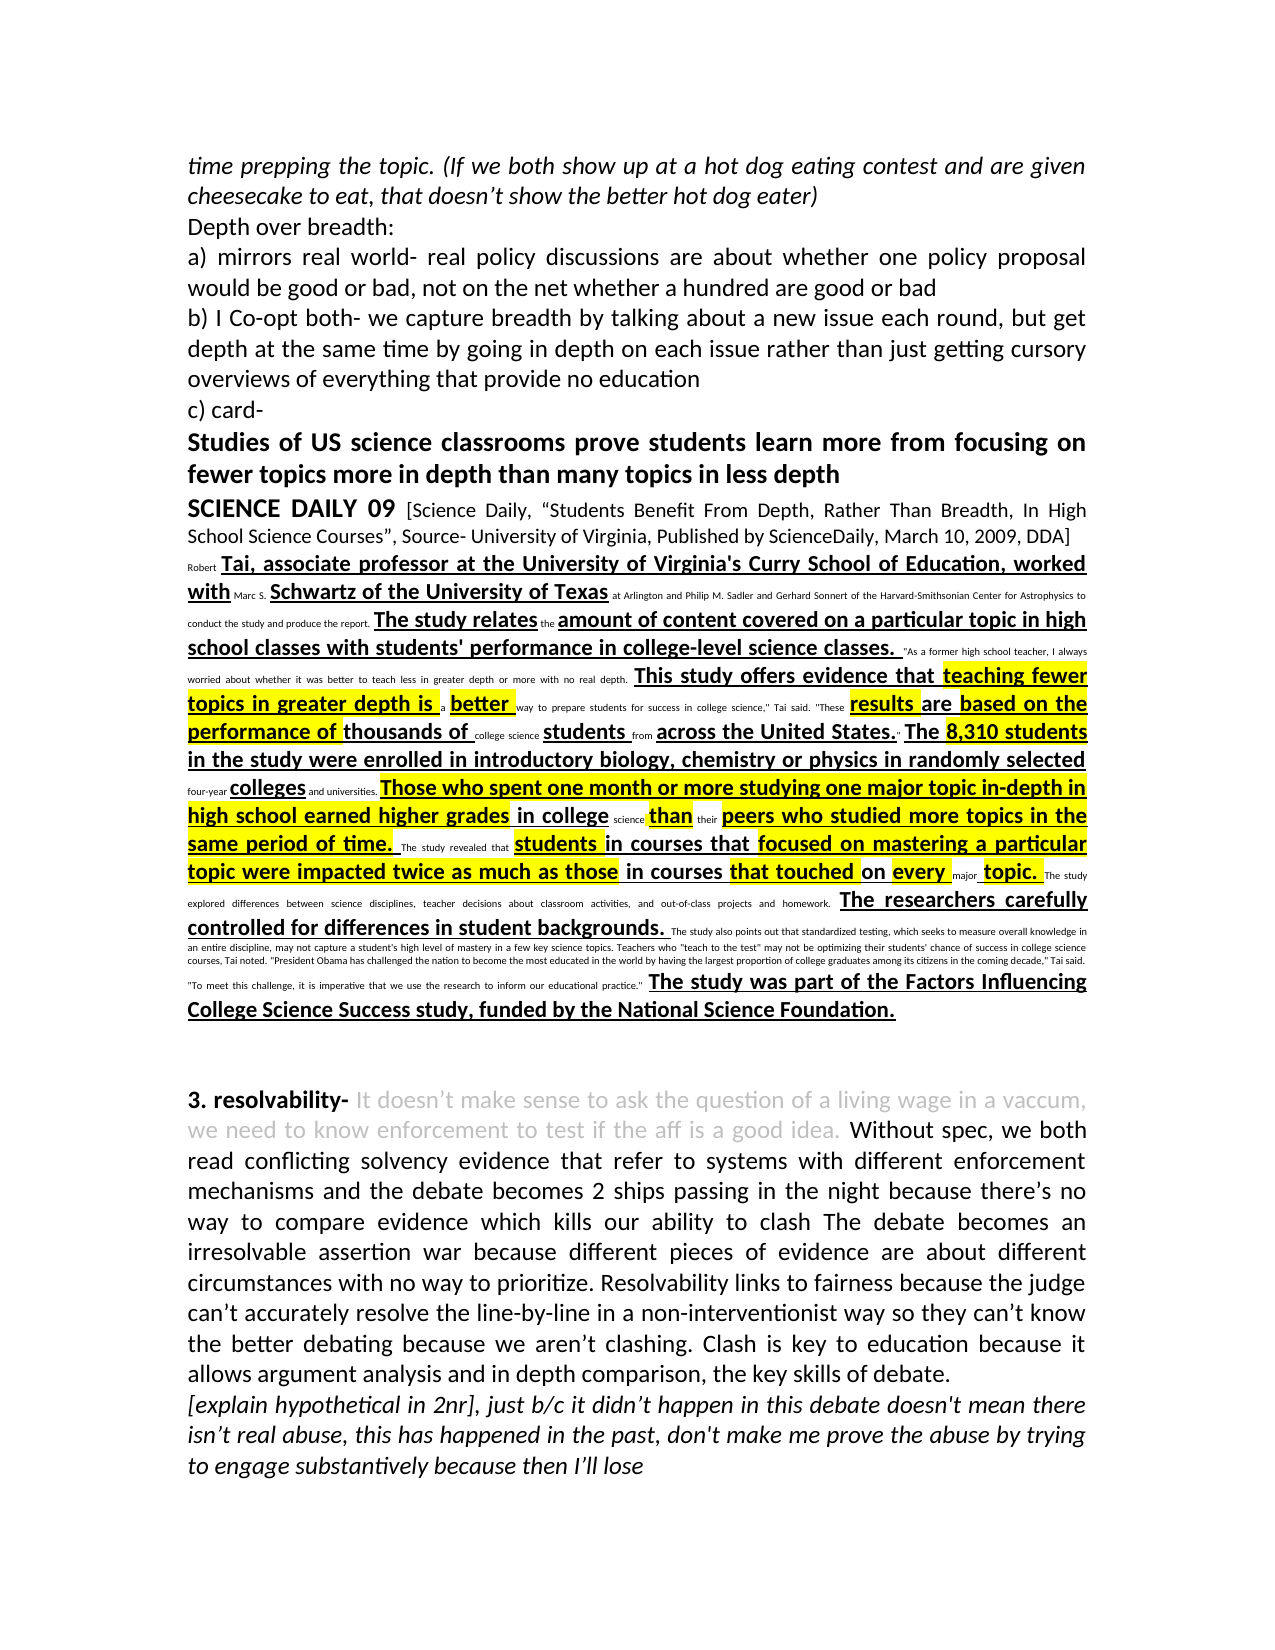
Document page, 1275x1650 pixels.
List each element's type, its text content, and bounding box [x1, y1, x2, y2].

text [explain hypothetical in 2nr], just b/c it didn’t happen in this debate doesn't mean there isn’t real abuse, this has happened in the past, don't make me prove the abuse by trying to engage substantively because then I’ll lose [187, 1389, 1087, 1481]
text Depth over breadth: [187, 211, 1087, 242]
text b) I Co-opt both- we capture breadth by talking about a new issue each round, but get depth at the same time by going in depth on each issue rather than just getting cursory overviews of everything that provide no education [187, 303, 1087, 394]
text Robert Tai, associate professor at the University of Virginia's Curry School of Education, worked with Marc S. Schwartz of the University of Texas at Arlington and Philip M. Sadler and Gerhard Sonnert of the Harvard-Smithsonian Center for Astrophysics to conduct the study and produce the report. The study relates the amount of content covered on a particular topic in high school classes with students' performance in college-level science classes. "As a former high school teacher, I always worried about whether it was better to teach less in greater depth or more with no real depth. This study offers evidence that teaching fewer topics in greater depth is a better way to prepare students for success in college science," Tai said. "These results are based on the performance of thousands of college science students from across the United States." The 8,310 students in the study were enrolled in introductory biology, chemistry or physics in randomly selected four-year colleges and universities. Those who spent one month or more studying one major topic in-depth in high school earned higher grades in college science than their peers who studied more topics in the same period of time. The study revealed that students in courses that focused on mastering a particular topic were impacted twice as much as those in courses that touched on every major topic. The study explored differences between science disciplines, teacher decisions about classroom activities, and out-of-class projects and homework. The researchers carefully controlled for differences in student backgrounds. The study also points out that standardized testing, which seeks to measure overall knowledge in an entire discipline, may not capture a student's high level of mastery in a few key science topics. Teachers who "teach to the test" may not be optimizing their students' chance of success in college science courses, Tai noted. "President Obama has challenged the nation to become the most educated in the world by having the largest proportion of college graduates among its citizens in the coming decade," Tai said. "To meet this challenge, it is imperative that we use the research to inform our educational practice." The study was part of the Factors Influencing College Science Success study, funded by the National Science Foundation. [187, 549, 1087, 826]
text c) card- [187, 394, 1087, 425]
subtitle SCIENCE DAILY 09 [Science Daily, “Students Benefit From Depth, Rather Than Breadth, In High School Science Courses”, Source- University of Virginia, Published by ScienceDaily, March 10, 2009, DDA] [187, 491, 1087, 549]
subtitle Studies of US science classrooms prove students learn more from focusing on fewer topics more in depth than many topics in less depth [187, 425, 1087, 491]
text 3. resolvability- It doesn’t make sense to ask the question of a living wage in a vaccum, we need to know enforcement to test if the aff is a good idea. Without spec, we both read conflicting solvency evidence that refer to systems with different enforcement mechanisms and the debate becomes 2 ships passing in the night because there’s no way to compare evidence which kills our ability to clash The debate becomes an irresolvable assertion war because different pieces of evidence are about different circumstances with no way to prioritize. Resolvability links to fairness because the judge can’t accurately resolve the line-by-line in a non-interventionist way so they can’t know the better debating because we aren’t clashing. Clash is key to education because it allows argument analysis and in depth comparison, the key skills of debate. [187, 1084, 1087, 1389]
text Robert Tai, associate professor at the University of Virginia's Curry School of Education, worked with Marc S. Schwartz of the University of Texas at Arlington and Philip M. Sadler and Gerhard Sonnert of the Harvard-Smithsonian Center for Astrophysics to conduct the study and produce the report. The study relates the amount of content covered on a particular topic in high school classes with students' performance in college-level science classes. "As a former high school teacher, I always worried about whether it was better to teach less in greater depth or more with no real depth. This study offers evidence that teaching fewer topics in greater depth is a better way to prepare students for success in college science," Tai said. "These results are based on the performance of thousands of college science students from across the United States." The 8,310 students in the study were enrolled in introductory biology, chemistry or physics in randomly selected four-year colleges and universities. Those who spent one month or more studying one major topic in-depth in high school earned higher grades in college science than their peers who studied more topics in the same period of time. The study revealed that students in courses that focused on mastering a particular topic were impacted twice as much as those in courses that touched on every major topic. The study explored differences between science disciplines, teacher decisions about classroom activities, and out-of-class projects and homework. The researchers carefully controlled for differences in student backgrounds. The study also points out that standardized testing, which seeks to measure overall knowledge in an entire discipline, may not capture a student's high level of mastery in a few key science topics. Teachers who "teach to the test" may not be optimizing their students' chance of success in college science courses, Tai noted. "President Obama has challenged the nation to become the most educated in the world by having the largest proportion of college graduates among its citizens in the coming decade," Tai said. "To meet this challenge, it is imperative that we use the research to inform our educational practice." The study was part of the Factors Influencing College Science Success study, funded by the National Science Foundation. [187, 801, 1087, 1023]
text a) mirrors real world- real policy discussions are about whether one policy proposal would be good or bad, not on the net whether a hundred are good or bad [187, 242, 1087, 303]
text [187, 150, 1087, 211]
